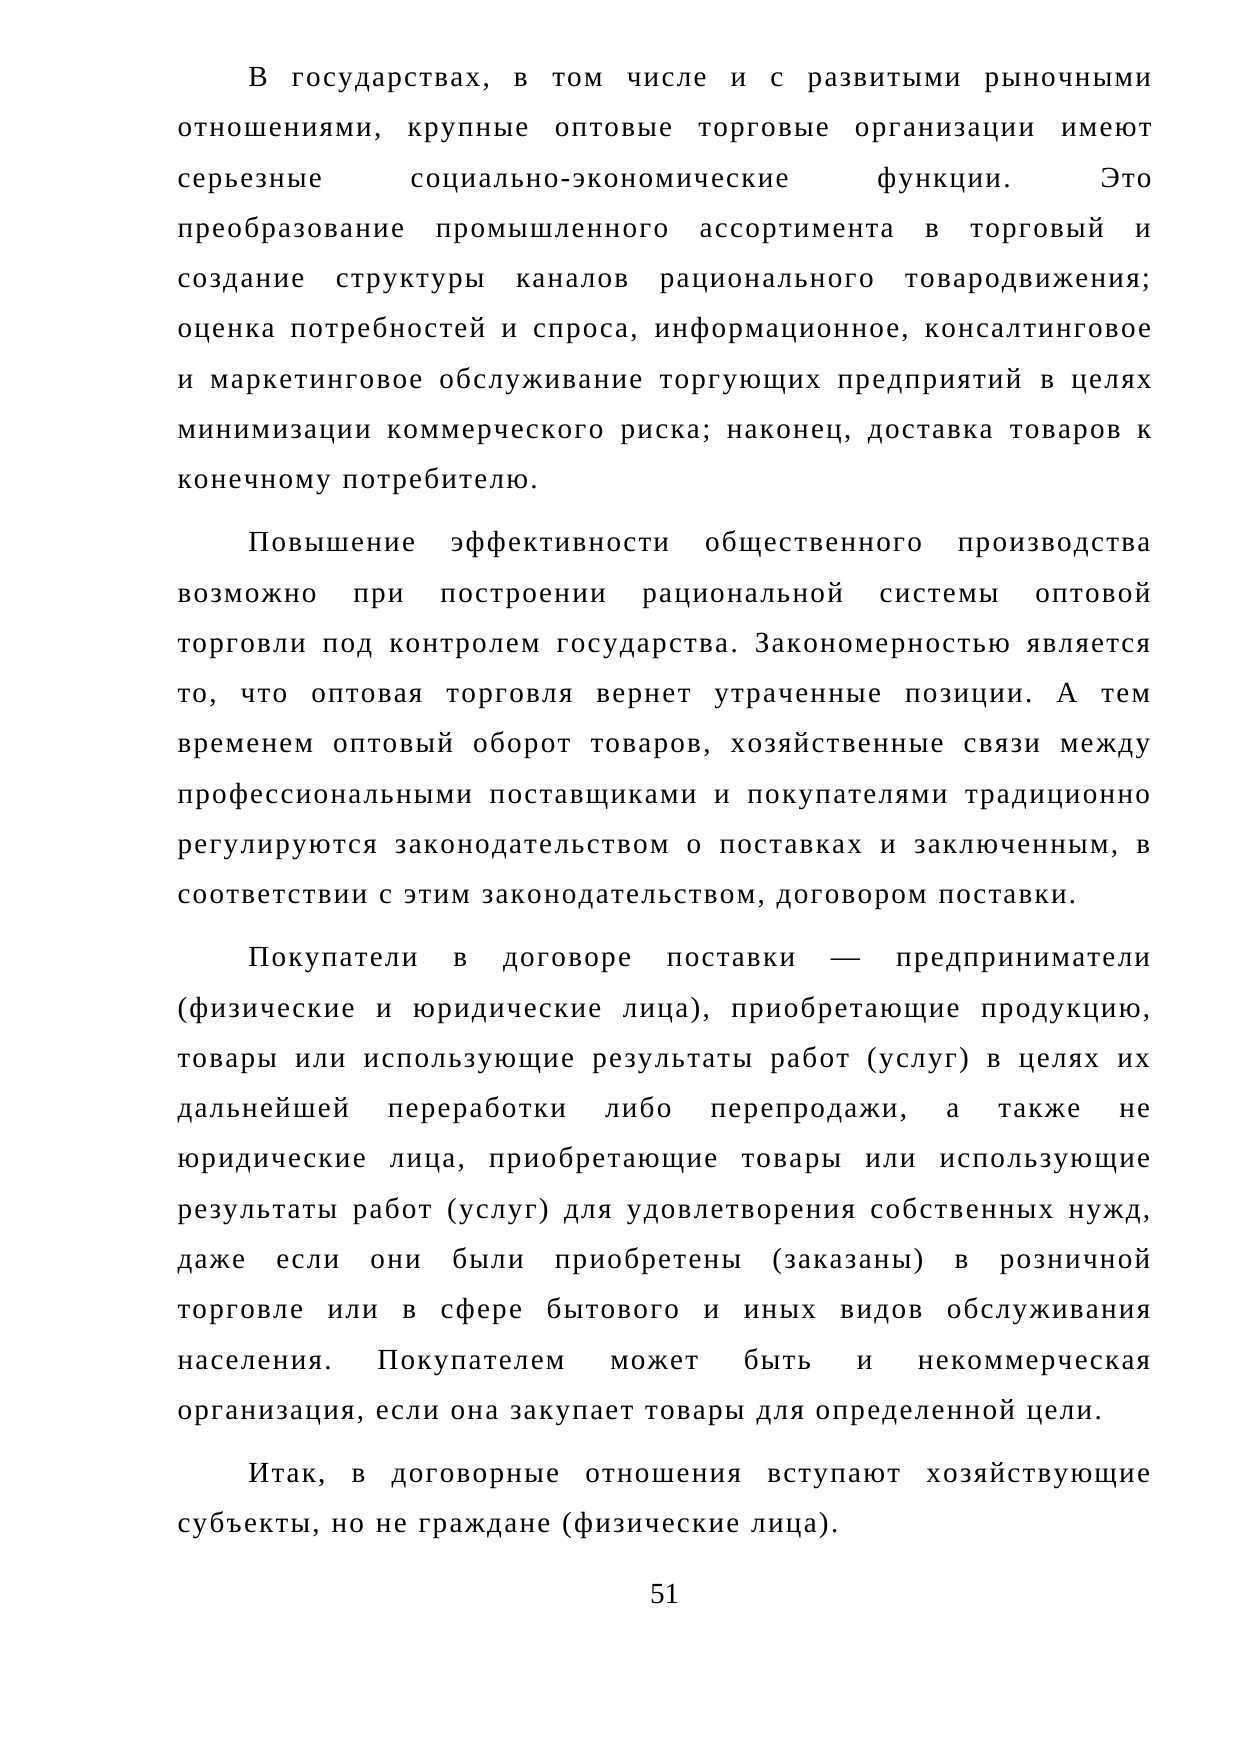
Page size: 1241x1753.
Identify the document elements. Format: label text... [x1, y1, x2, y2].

text В государствах, в том числе и с развитыми рыночными отношениями, крупные оптовые торговые организации имеют серьезные социально-экономические функции. Это преобразование промышленного ассортимента в торговый и создание структуры каналов рационального товародвижения; оценка потребностей и спроса, информационное, консалтинговое и маркетинговое обслуживание торгующих предприятий в целях минимизации коммерческого риска; наконец, доставка товаров к конечному потребителю. [177, 59, 1152, 495]
text Покупатели в договоре поставки — предприниматели (физические и юридические лица), приобретающие продукцию, товары или использующие результаты работ (услуг) в целях их дальнейшей переработки либо перепродажи, а также не юридические лица, приобретающие товары или использующие результаты работ (услуг) для удовлетворения собственных нужд, даже если они были приобретены (заказаны) в розничной торговле или в сфере бытового и иных видов обслуживания населения. Покупателем может быть и некоммерческая организация, если она закупает товары для определенной цели. [177, 939, 1152, 1426]
text Повышение эффективности общественного производства возможно при построении рациональной системы оптовой торговли под контролем государства. Закономерностью является то, что оптовая торговля вернет утраченные позиции. А тем временем оптовый оборот товаров, хозяйственные связи между профессиональными поставщиками и покупателями традиционно регулируются законодательством о поставках и заключенным, в соответствии с этим законодательством, договором поставки. [177, 524, 1152, 910]
text Итак, в договорные отношения вступают хозяйствующие субъекты, но не граждане (физические лица). [177, 1455, 1152, 1539]
